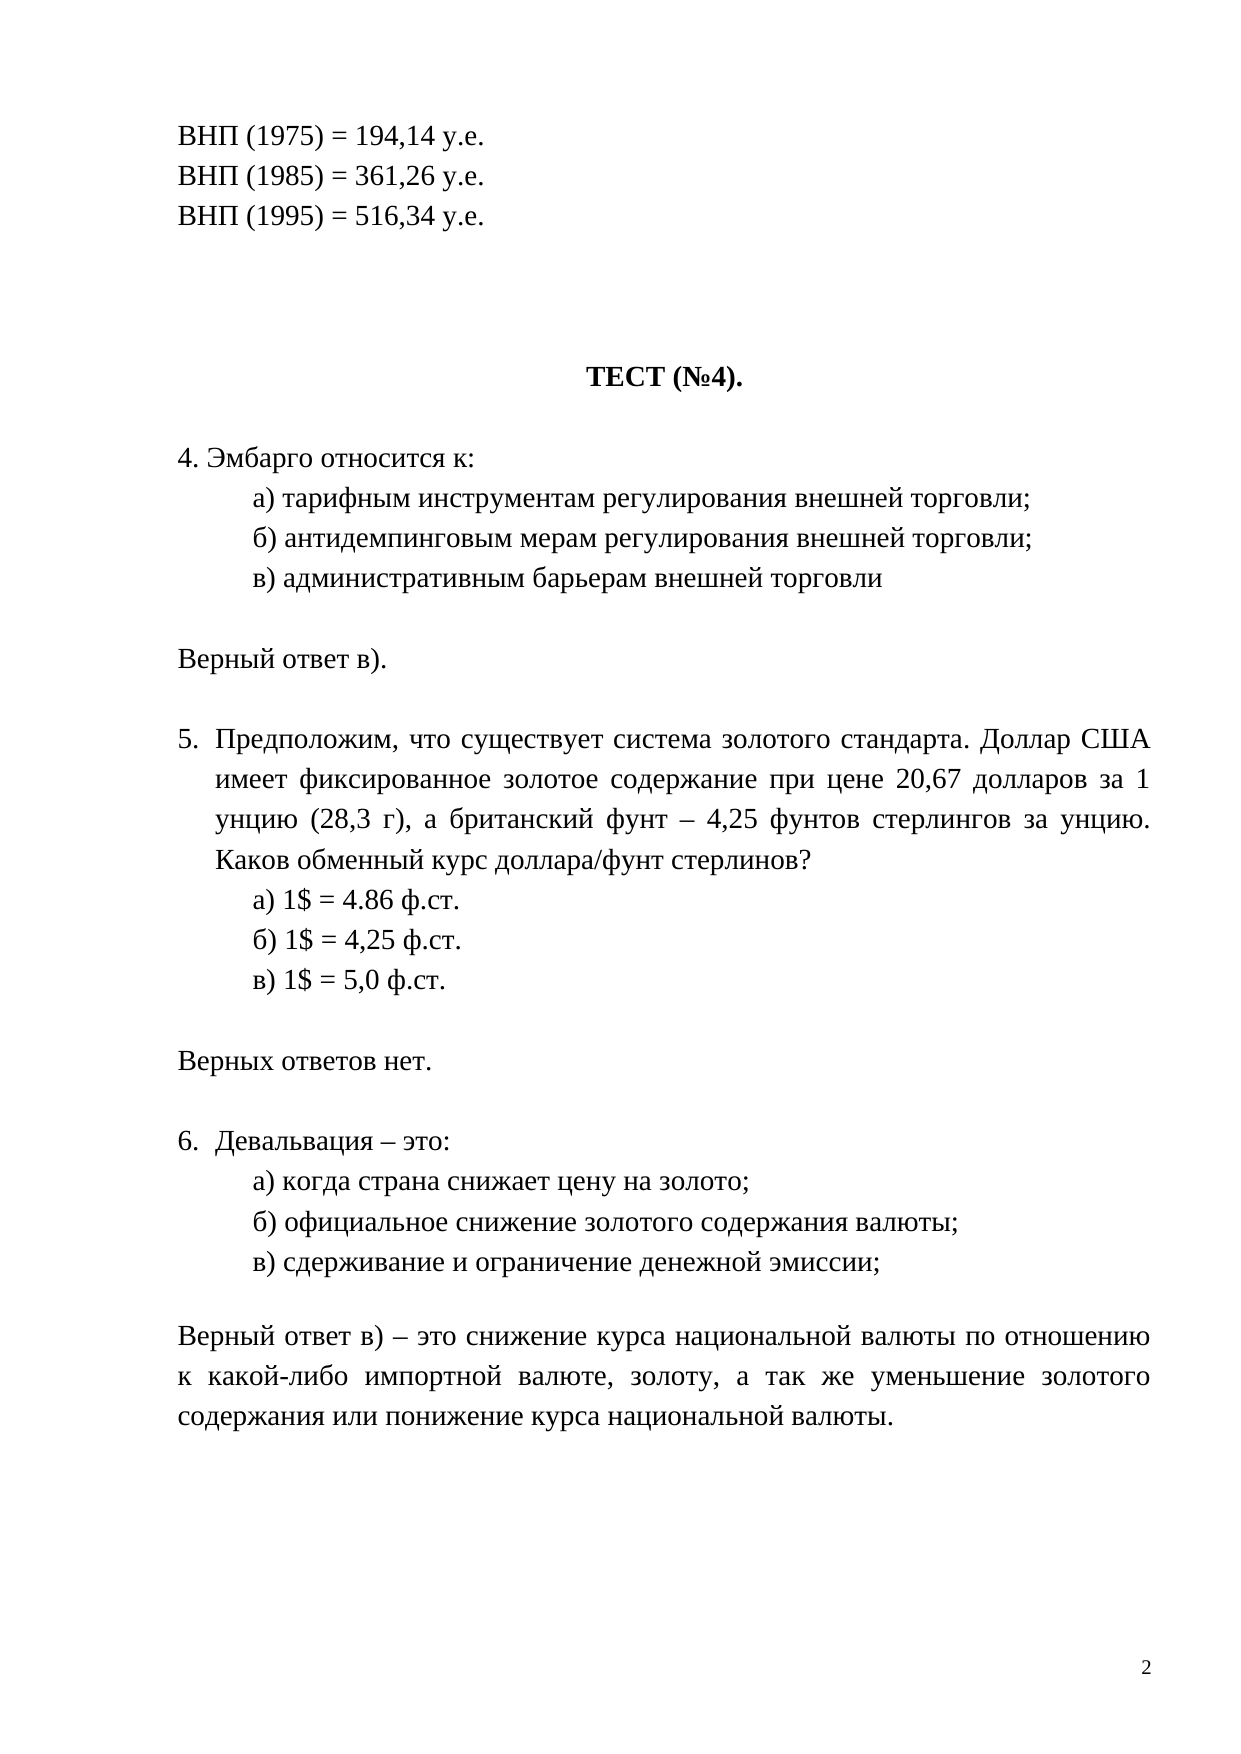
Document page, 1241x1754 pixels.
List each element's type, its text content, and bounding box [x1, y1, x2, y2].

text б) 1$ = 4,25 ф.ст. [252, 922, 1152, 956]
text Верный ответ в) – это снижение курса национальной валюты по отношению к какой-либо импортной валюте, золоту, а так же уменьшение золотого содержания или понижение курса национальной валюты. [177, 1318, 1152, 1432]
text б) антидемпинговым мерам регулирования внешней торговли; [177, 520, 1152, 554]
text 4. Эмбарго относится к: [177, 440, 1152, 473]
list Предположим, что существует система золотого стандарта. Доллар США имеет фиксированное золотое содержание при цене 20,67 долларов за 1 унцию (28,3 г), а британский фунт – 4,25 фунтов стерлингов за унцию. Каков обменный курс доллара/фунт стерлинов? [177, 721, 1152, 875]
text в) административным барьерам внешней торговли [177, 560, 1152, 594]
text Верных ответов нет. [177, 1043, 1152, 1076]
text ВНП (1985) = 361,26 у.е. [177, 158, 1152, 192]
text ВНП (1975) = 194,14 у.е. [177, 118, 1152, 152]
text Верный ответ в). [177, 641, 1152, 674]
text ТЕСТ (№4). [177, 359, 1152, 393]
text а) 1$ = 4.86 ф.ст. [252, 882, 1152, 916]
text в) 1$ = 5,0 ф.ст. [252, 962, 1152, 996]
subtitle а) тарифным инструментам регулирования внешней торговли; [177, 480, 1152, 513]
list Девальвация – это: [177, 1123, 1152, 1157]
text а) когда страна снижает цену на золото; [252, 1163, 1152, 1197]
text б) официальное снижение золотого содержания валюты; [252, 1204, 1152, 1237]
text в) сдерживание и ограничение денежной эмиссии; [252, 1244, 1152, 1277]
text ВНП (1995) = 516,34 у.е. [177, 198, 1152, 232]
